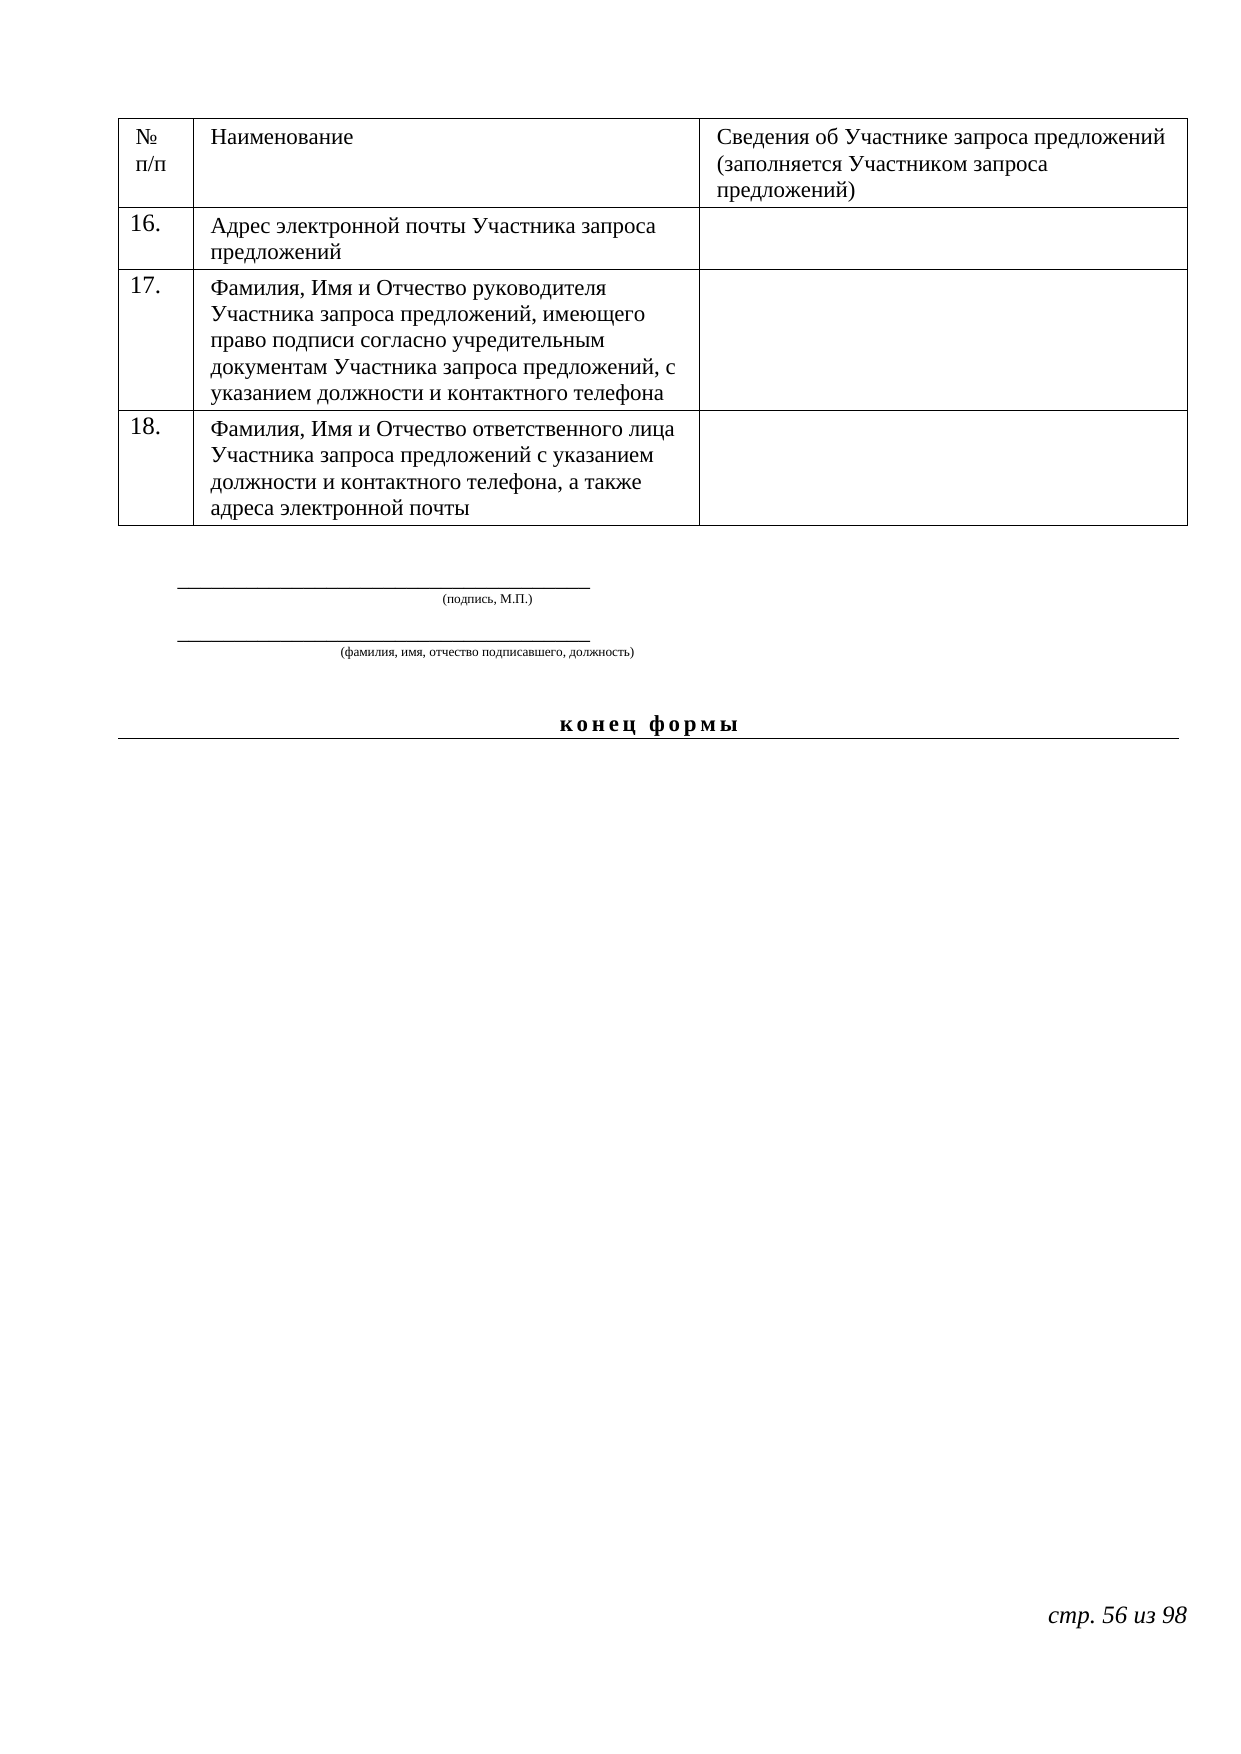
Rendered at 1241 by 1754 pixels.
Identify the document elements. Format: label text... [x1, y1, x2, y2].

table_cell [700, 208, 1187, 269]
text ____________________________________ [118, 618, 1181, 644]
table_cell [700, 411, 1187, 524]
table_cell Фамилия, Имя и Отчество руководителя Участника запроса предложений, имеющего право подписи согласно учредительным документам Участника запроса предложений, с указанием должности и контактного телефона [194, 270, 699, 410]
text (подпись, М.П.) [118, 591, 797, 618]
table_cell Фамилия, Имя и Отчество ответственного лица Участника запроса предложений с указанием должности и контактного телефона, а также адреса электронной почты [194, 411, 699, 524]
table_cell Адрес электронной почты Участника запроса предложений [194, 208, 699, 269]
table_cell [119, 411, 193, 524]
table_cell [119, 208, 193, 269]
table_cell [119, 270, 193, 410]
text конец формы [118, 710, 1179, 738]
text ____________________________________ [118, 565, 1181, 591]
table_cell [700, 270, 1187, 410]
table_header № п/п [119, 119, 193, 207]
table_header Сведения об Участнике запроса предложений (заполняется Участником запроса предложений) [700, 119, 1187, 207]
table_header Наименование [194, 119, 699, 207]
text (фамилия, имя, отчество подписавшего, должность) [118, 644, 797, 671]
